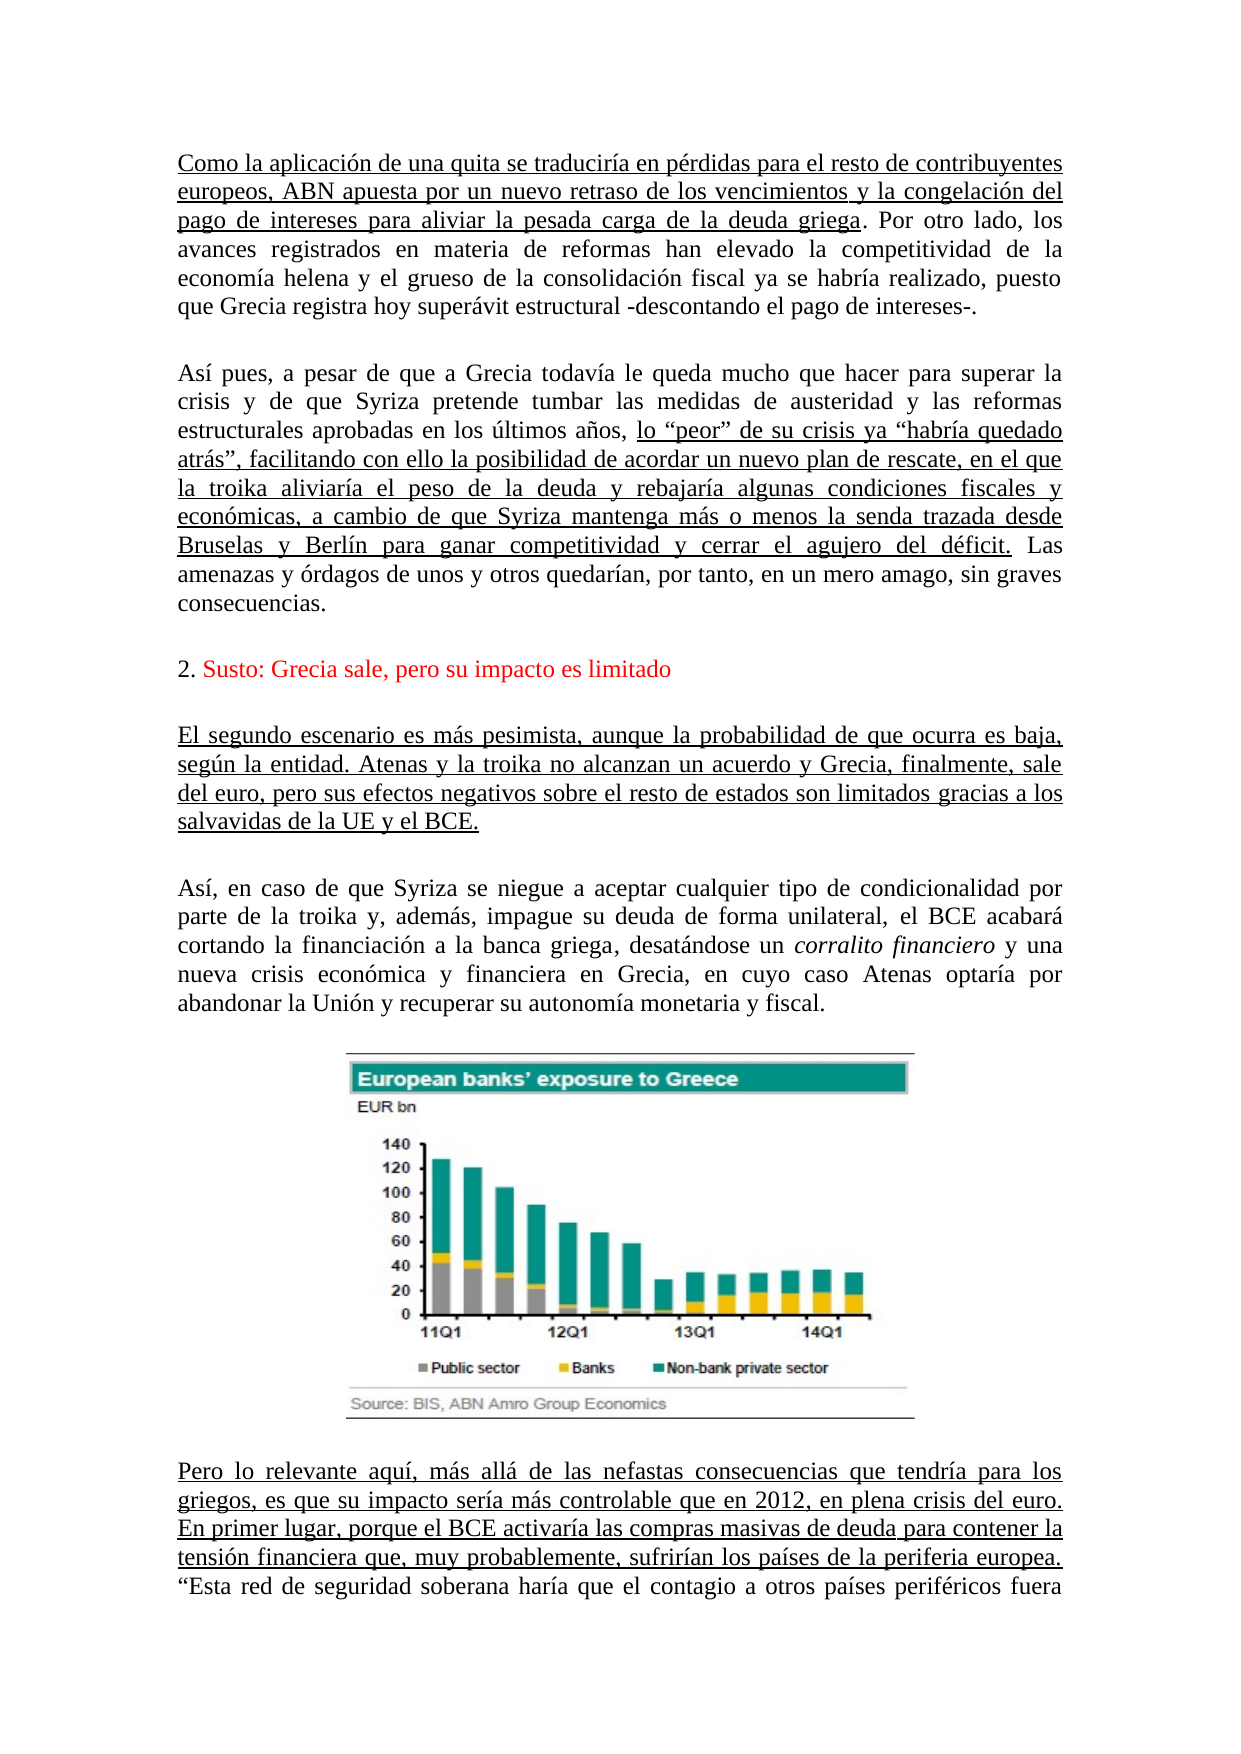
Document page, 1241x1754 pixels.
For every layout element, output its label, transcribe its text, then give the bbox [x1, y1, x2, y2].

text Así, en caso de que Syriza se niegue a aceptar cualquier tipo de condicionalidad por parte de la troika y, además, impague su deuda de forma unilateral, el BCE acabará cortando la financiación a la banca griega, desatándose un corralito financiero y una nueva crisis económica y financiera en Grecia, en cuyo caso Atenas optaría por abandonar la Unión y recuperar su autonomía monetaria y fiscal. [177, 873, 1063, 1016]
text El segundo escenario es más pesimista, aunque la probabilidad de que ocurra es baja, según la entidad. Atenas y la troika no alcanzan un acuerdo y Grecia, finalmente, sale del euro, pero sus efectos negativos sobre el resto de estados son limitados gracias a los salvavidas de la UE y el BCE. [177, 746, 1063, 774]
text El segundo escenario es más pesimista, aunque la probabilidad de que ocurra es baja, según la entidad. Atenas y la troika no alcanzan un acuerdo y Grecia, finalmente, sale del euro, pero sus efectos negativos sobre el resto de estados son limitados gracias a los salvavidas de la UE y el BCE. [177, 804, 1063, 835]
text Así pues, a pesar de que a Grecia todavía le queda mucho que hacer para superar la crisis y de que Syriza pretende tumbar las medidas de austeridad y las reformas estructurales aprobadas en los últimos años, lo “peor” de su crisis ya “habría quedado atrás”, facilitando con ello la posibilidad de acordar un nuevo plan de rescate, en el que la troika aliviaría el peso de la deuda y rebajaría algunas condiciones fiscales y económicas, a cambio de que Syriza mantenga más o menos la senda trazada desde Bruselas y Berlín para ganar competitividad y cerrar el agujero del déficit. Las amenazas y órdagos de unos y otros quedarían, por tanto, en un mero amago, sin graves consecuencias. [177, 528, 1063, 616]
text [177, 1568, 1063, 1600]
text El segundo escenario es más pesimista, aunque la probabilidad de que ocurra es baja, según la entidad. Atenas y la troika no alcanzan un acuerdo y Grecia, finalmente, sale del euro, pero sus efectos negativos sobre el resto de estados son limitados gracias a los salvavidas de la UE y el BCE. [177, 720, 1063, 745]
text 2. Susto: Grecia sale, pero su impacto es limitado [177, 654, 1063, 683]
picture [346, 1053, 915, 1419]
text Como la aplicación de una quita se traduciría en pérdidas para el resto de contribuyentes europeos, ABN apuesta por un nuevo retraso de los vencimientos y la congelación del pago de intereses para aliviar la pesada carga de la deuda griega. Por otro lado, los avances registrados en materia de reformas han elevado la competitividad de la economía helena y el grueso de la consolidación fiscal ya se habría realizado, puesto que Grecia registra hoy superávit estructural -descontando el pago de intereses-. [177, 202, 1063, 320]
text El segundo escenario es más pesimista, aunque la probabilidad de que ocurra es baja, según la entidad. Atenas y la troika no alcanzan un acuerdo y Grecia, finalmente, sale del euro, pero sus efectos negativos sobre el resto de estados son limitados gracias a los salvavidas de la UE y el BCE. [177, 775, 1063, 803]
text Así pues, a pesar de que a Grecia todavía le queda mucho que hacer para superar la crisis y de que Syriza pretende tumbar las medidas de austeridad y las reformas estructurales aprobadas en los últimos años, lo “peor” de su crisis ya “habría quedado atrás”, facilitando con ello la posibilidad de acordar un nuevo plan de rescate, en el que la troika aliviaría el peso de la deuda y rebajaría algunas condiciones fiscales y económicas, a cambio de que Syriza mantenga más o menos la senda trazada desde Bruselas y Berlín para ganar competitividad y cerrar el agujero del déficit. Las amenazas y órdagos de unos y otros quedarían, por tanto, en un mero amago, sin graves consecuencias. [177, 358, 1063, 469]
